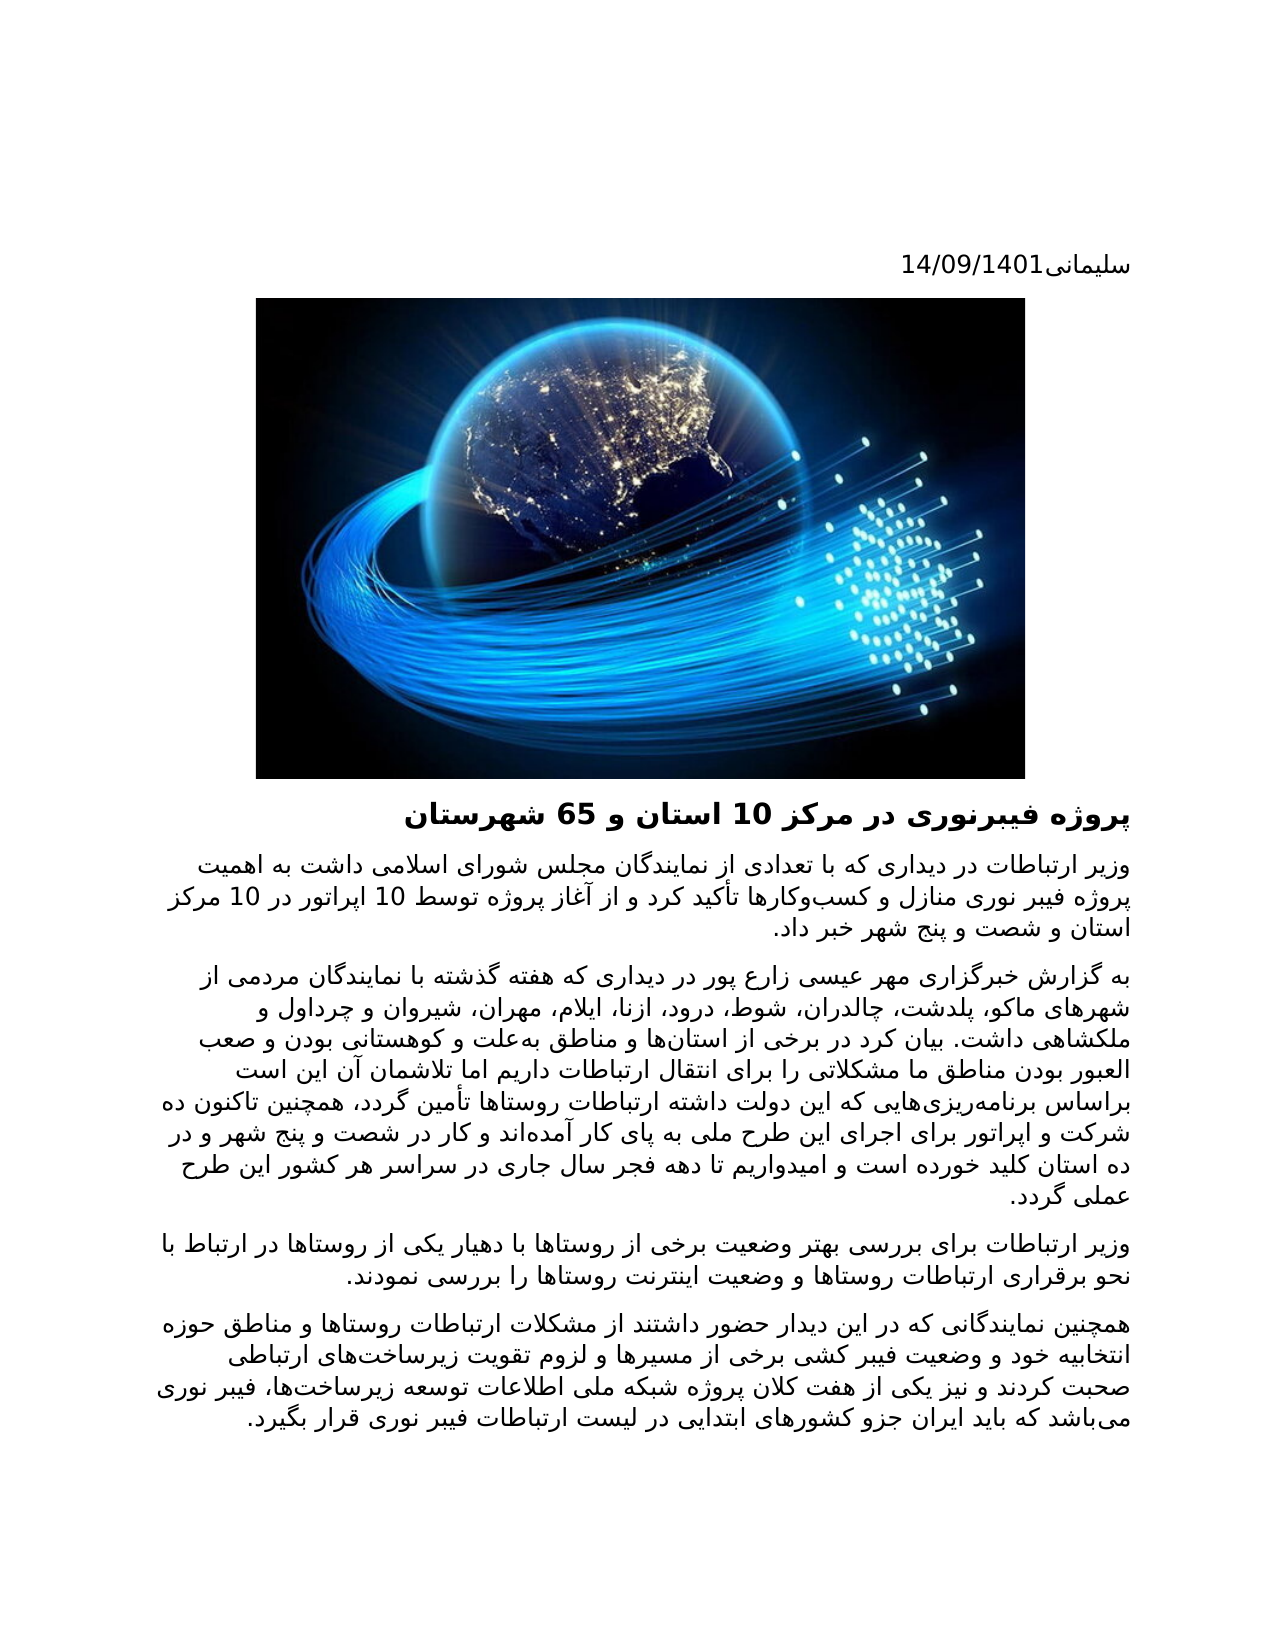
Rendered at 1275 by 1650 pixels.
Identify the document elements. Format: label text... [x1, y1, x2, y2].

text همچنین نمایندگانی که در این دیدار حضور داشتند از مشکلات ارتباطات روستاها و مناطق حوزه انتخابیه خود و وضعیت فیبر کشی برخی از مسیرها و لزوم تقویت زیرساخت‌های ارتباطی صحبت کردند و نیز یکی از هفت کلان پروژه شبکه ملی اطلاعات توسعه زیرساخت‌ها، فیبر نوری می‌باشد که باید ایران جزو کشورهای ابتدایی در لیست ارتباطات فیبر نوری قرار بگیرد. [150, 1309, 1131, 1433]
text وزیر ارتباطات برای بررسی بهتر وضعیت برخی از روستاها با دهیار یکی از روستاها در ارتباط با نحو برقراری ارتباطات روستاها و وضعیت اینترنت روستاها را بررسی نمودند. [150, 1230, 1131, 1290]
text پروژه فیبرنوری در مرکز 10 استان و 65 شهرستان [150, 797, 1131, 831]
text وزیر ارتباطات در دیداری که با تعدادی از نمایندگان مجلس شورای اسلامی داشت به اهمیت پروژه فیبر نوری منازل و کسب‌وکارها تأکید کرد و از آغاز پروژه توسط 10 اپراتور در 10 مرکز استان و شصت و پنج شهر خبر داد. [150, 850, 1131, 942]
text به گزارش خبرگزاری مهر عیسی زارع پور در دیداری که هفته گذشته با نمایندگان مردمی از شهرهای ماکو، پلدشت، چالدران، شوط، درود، ازنا، ایلام، مهران، شیروان و چرداول و ملکشاهی داشت. بیان کرد در برخی از استان‌ها و مناطق به‌علت و کوهستانی بودن و صعب‌ العبور بودن مناطق ما مشکلاتی را برای انتقال ارتباطات داریم اما تلاشمان آن این است براساس برنامه‌ریزی‌هایی که این دولت داشته ارتباطات روستاها تأمین گردد، همچنین تاکنون ده شرکت و اپراتور برای اجرای این طرح ملی به پای کار آمده‌اند و کار در شصت و پنج شهر و در ده استان کلید خورده است و امیدواریم تا دهه فجر سال جاری در سراسر هر کشور این طرح عملی گردد. [150, 961, 1131, 1211]
text سلیمانی14/09/1401 [150, 250, 1131, 279]
picture [255, 298, 1026, 779]
